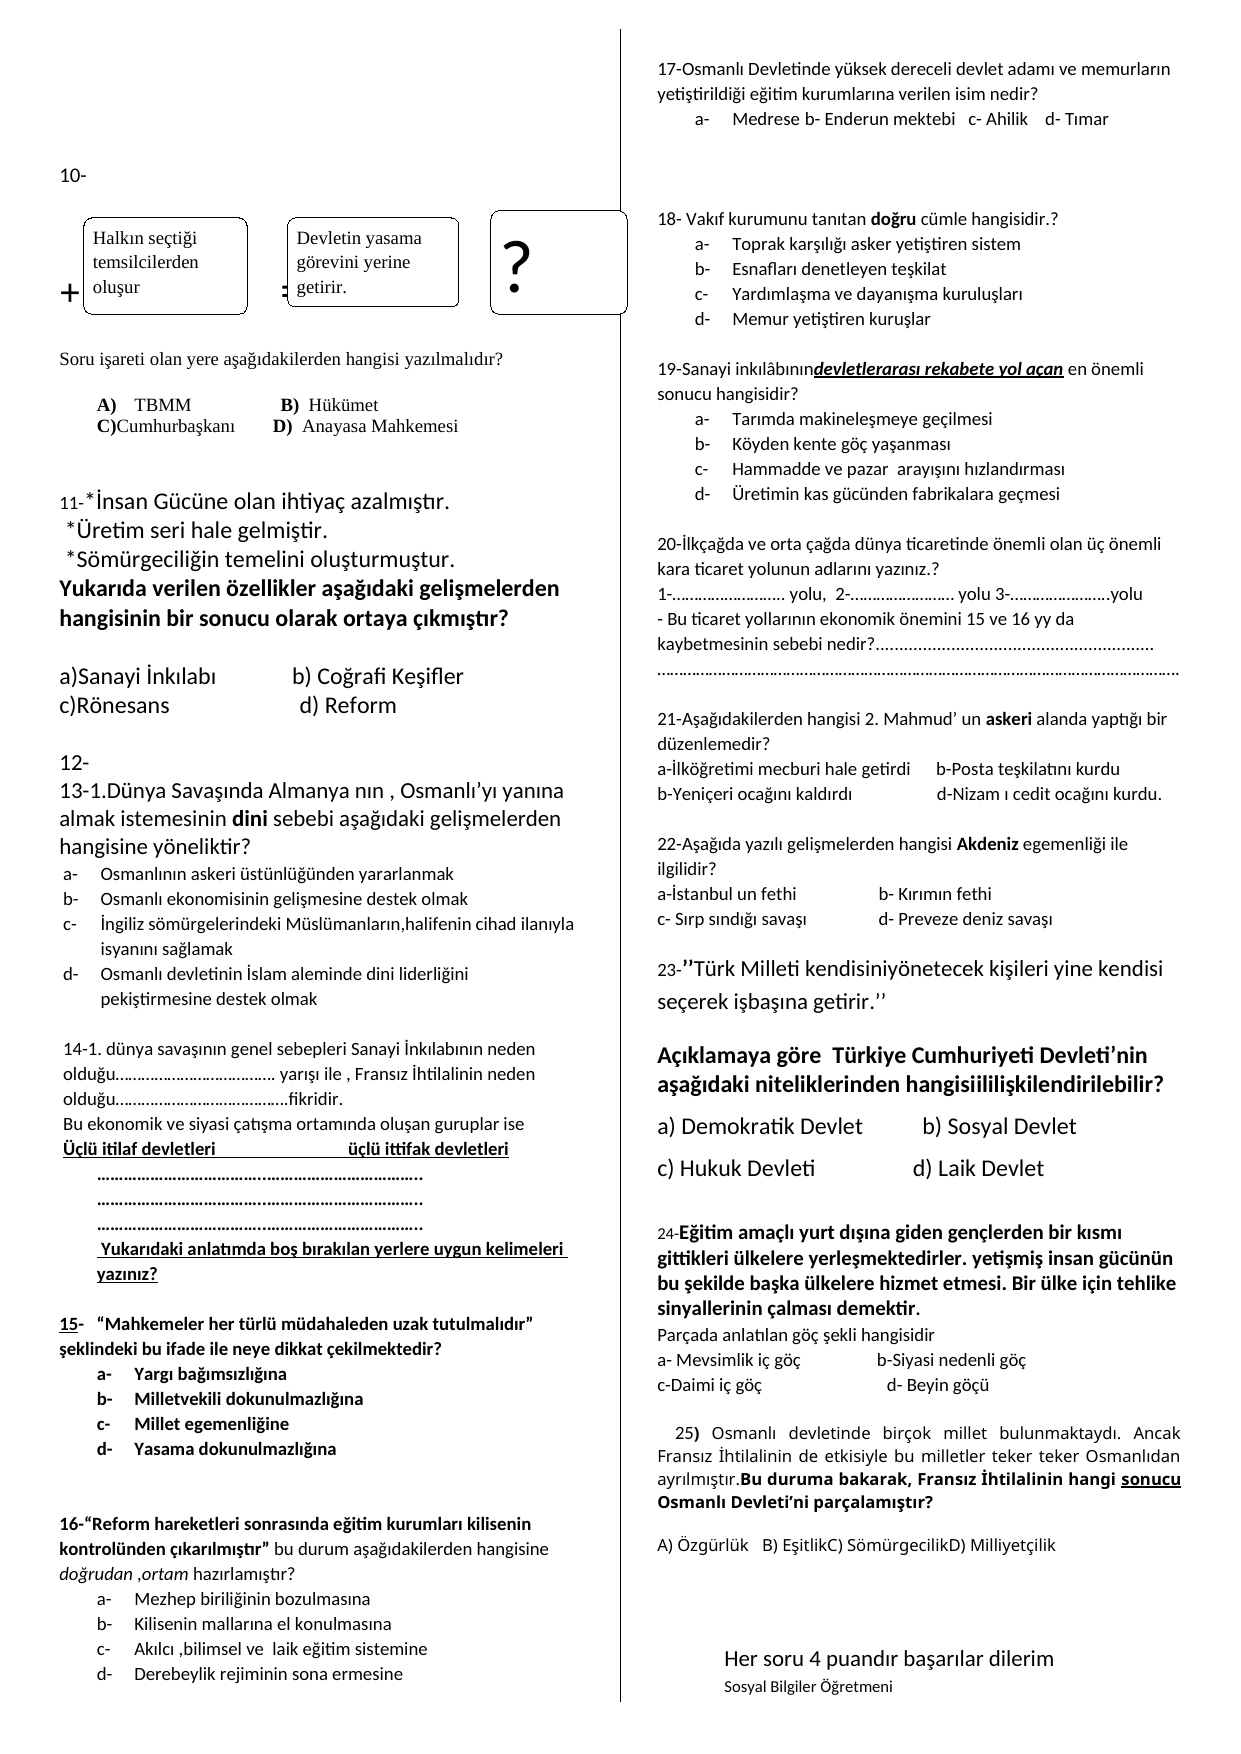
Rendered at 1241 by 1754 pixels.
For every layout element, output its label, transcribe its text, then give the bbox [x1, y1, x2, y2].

list Mezhep biriliğinin bozulmasına [97, 1585, 583, 1610]
list Kilisenin mallarına el konulmasına [97, 1610, 583, 1635]
text Üçlü itilaf devletleri üçlü ittifak devletleri [63, 1135, 583, 1160]
list Köyden kente göç yaşanması [694, 429, 1181, 454]
text *Üretim seri hale gelmiştir. [59, 515, 583, 544]
text 20-İlkçağda ve orta çağda dünya ticaretinde önemli olan üç önemli kara ticaret yolunun adlarını yazınız.? [657, 529, 1181, 579]
list Sosyal Bilgiler Öğretmeni [724, 1677, 1181, 1697]
list İngiliz sömürgelerindeki Müslümanların,halifenin cihad ilanıyla isyanını sağlamak [63, 910, 583, 960]
text *Sömürgeciliğin temelini oluşturmuştur. [59, 544, 583, 573]
list Osmanlının askeri üstünlüğünden yararlanmak [63, 860, 583, 885]
text Soru işareti olan yere aşağıdakilerden hangisi yazılmalıdır? [59, 348, 583, 369]
text a)Sanayi İnkılabı b) Coğrafi Keşifler [59, 661, 583, 691]
text 23-’’Türk Milleti kendisiniyönetecek kişileri yine kendisi seçerek işbaşına getirir.’’ [657, 954, 1181, 1015]
text 19-Sanayi inkılâbınındevletlerarası rekabete yol açan en önemli sonucu hangisidir? [657, 354, 1181, 404]
list Akılcı ,bilimsel ve laik eğitim sistemine [97, 1635, 583, 1660]
list Derebeylik rejiminin sona ermesine [97, 1660, 583, 1685]
list Hammadde ve pazar arayışını hızlandırması [694, 454, 1181, 479]
list Memur yetiştiren kuruşlar [694, 304, 1181, 329]
list Yasama dokunulmazlığına [97, 1435, 583, 1460]
text 14-1. dünya savaşının genel sebepleri Sanayi İnkılabının neden olduğu………………………………. yarışı ile , Fransız İhtilalinin neden olduğu………………………………….fikridir. [63, 1035, 583, 1110]
text a-İstanbul un fethi b- Kırımın fethi [657, 879, 1181, 904]
text ………………………………..…………………………….. [97, 1185, 583, 1210]
list Tarımda makineleşmeye geçilmesi [694, 404, 1181, 429]
text c- Sırp sındığı savaşı d- Preveze deniz savaşı [657, 904, 1181, 929]
list Medrese b- Enderun mektebi c- Ahilik d- Tımar [694, 104, 1181, 129]
text 1-…………………….. yolu, 2-…………………… yolu 3-…………………..yolu [657, 579, 1181, 604]
list Milletvekili dokunulmazlığına [97, 1385, 583, 1410]
text c-Daimi iç göç d- Beyin göçü [657, 1371, 1181, 1396]
list Millet egemenliğine [97, 1410, 583, 1435]
text 18- Vakıf kurumunu tanıtan doğru cümle hangisidir.? [657, 204, 1181, 229]
text Bu ekonomik ve siyasi çatışma ortamında oluşan guruplar ise [63, 1110, 583, 1135]
text Açıklamaya göre Türkiye Cumhuriyeti Devleti’nin aşağıdaki niteliklerinden hangisiililişkilendirilebilir? [657, 1040, 1181, 1098]
text 13-1.Dünya Savaşında Almanya nın , Osmanlı’yı yanına almak istemesinin dini sebebi aşağıdaki gelişmelerden hangisine yöneliktir? [59, 776, 583, 860]
list Yardımlaşma ve dayanışma kuruluşları [694, 279, 1181, 304]
text C)Cumhurbaşkanı D) Anayasa Mahkemesi [97, 415, 583, 437]
text + = [59, 262, 583, 319]
text 17-Osmanlı Devletinde yüksek dereceli devlet adamı ve memurların yetiştirildiği eğitim kurumlarına verilen isim nedir? [657, 54, 1181, 104]
list TBMM B) Hükümet [97, 393, 583, 415]
text a- Mevsimlik iç göç b-Siyasi nedenli göç [657, 1346, 1181, 1371]
text c)Rönesans d) Reform [59, 691, 583, 720]
text 22-Aşağıda yazılı gelişmelerden hangisi Akdeniz egemenliği ile ilgilidir? [657, 829, 1181, 879]
text 25) Osmanlı devletinde birçok millet bulunmaktaydı. Ancak Fransız İhtilalinin de etkisiyle bu milletler teker teker Osmanlıdan ayrılmıştır.Bu duruma bakarak, Fransız İhtilalinin hangi sonucu Osmanlı Devleti’ni parçalamıştır? [657, 1421, 1181, 1513]
list Üretimin kas gücünden fabrikalara geçmesi [694, 479, 1181, 504]
list Her soru 4 puandır başarılar dilerim [724, 1644, 1181, 1672]
text 15- “Mahkemeler her türlü müdahaleden uzak tutulmalıdır” şeklindeki bu ifade ile neye dikkat çekilmektedir? [59, 1310, 583, 1360]
text ………………………………..…………………………….. [97, 1210, 583, 1235]
list Osmanlı ekonomisinin gelişmesine destek olmak [63, 885, 583, 910]
text Parçada anlatılan göç şekli hangisidir [657, 1321, 1181, 1346]
text 11-*İnsan Gücüne olan ihtiyaç azalmıştır. [59, 486, 583, 515]
text Yukarıda verilen özellikler aşağıdaki gelişmelerden hangisinin bir sonucu olarak ortaya çıkmıştır? [59, 573, 583, 632]
list Osmanlı devletinin İslam aleminde dini liderliğini pekiştirmesine destek olmak [63, 960, 583, 1010]
text 16-“Reform hareketleri sonrasında eğitim kurumları kilisenin kontrolünden çıkarılmıştır” bu durum aşağıdakilerden hangisine doğrudan ,ortam hazırlamıştır? [59, 1510, 583, 1585]
text c) Hukuk Devleti d) Laik Devlet [657, 1153, 1181, 1182]
list Esnafları denetleyen teşkilat [694, 254, 1181, 279]
text 24-Eğitim amaçlı yurt dışına giden gençlerden bir kısmı gittikleri ülkelere yerleşmektedirler. yetişmiş insan gücünün bu şekilde başka ülkelere hizmet etmesi. Bir ülke için tehlike sinyallerinin çalması demektir. [657, 1219, 1181, 1321]
text A) Özgürlük B) EşitlikC) SömürgecilikD) Milliyetçilik [657, 1533, 1181, 1556]
text 21-Aşağıdakilerden hangisi 2. Mahmud’ un askeri alanda yaptığı bir düzenlemedir? [657, 704, 1181, 754]
text a) Demokratik Devlet b) Sosyal Devlet [657, 1111, 1181, 1140]
text 10- [59, 162, 583, 187]
text - Bu ticaret yollarının ekonomik önemini 15 ve 16 yy da kaybetmesinin sebebi nedir?...........................................................…………………………………………………………………………………………………………. [657, 604, 1181, 679]
text Yukarıdaki anlatımda boş bırakılan yerlere uygun kelimeleri yazınız? [97, 1235, 583, 1285]
list Toprak karşılığı asker yetiştiren sistem [694, 229, 1181, 254]
text a-İlköğretimi mecburi hale getirdi b-Posta teşkilatını kurdu [657, 754, 1181, 779]
text ………………………………..…………………………….. [97, 1160, 583, 1185]
list Yargı bağımsızlığına [97, 1360, 583, 1385]
text b-Yeniçeri ocağını kaldırdı d-Nizam ı cedit ocağını kurdu. [657, 779, 1181, 804]
text 12- [59, 748, 583, 776]
